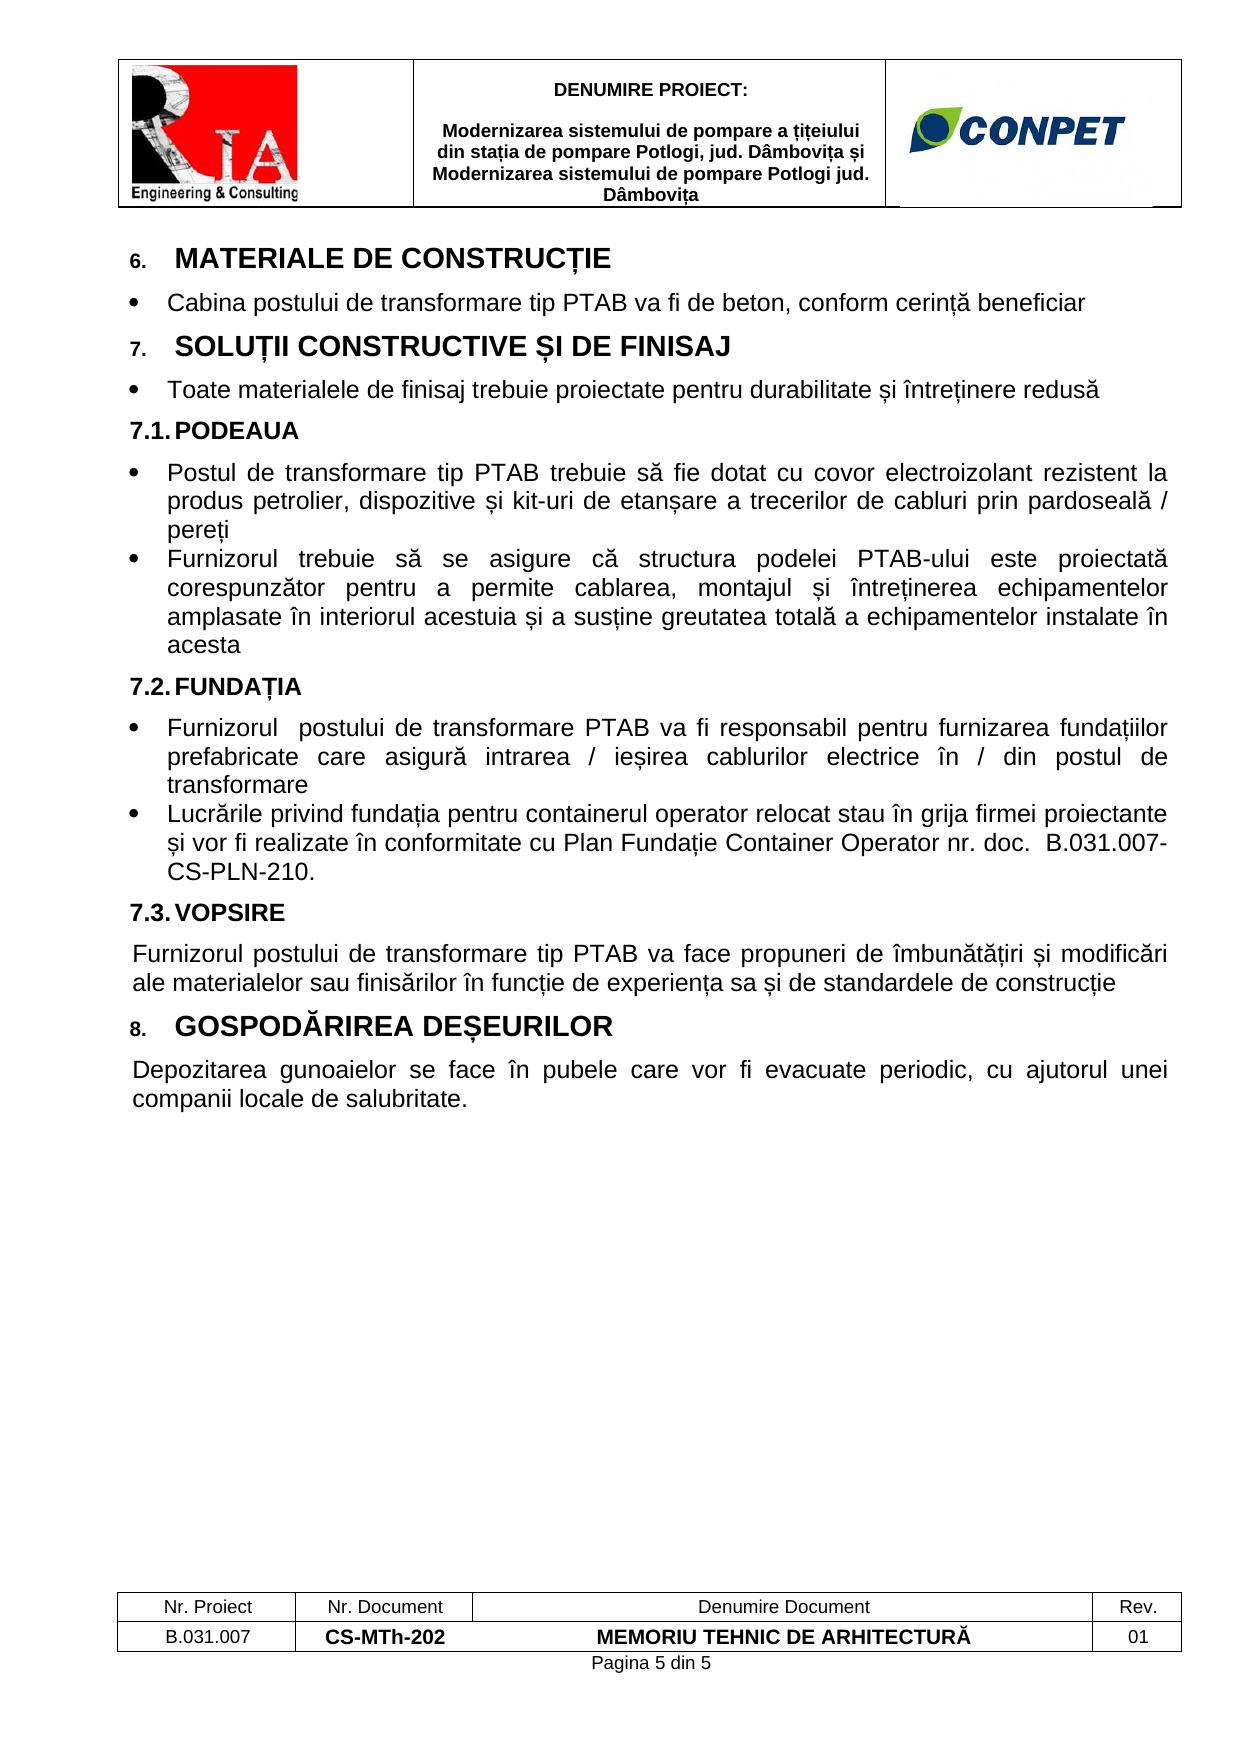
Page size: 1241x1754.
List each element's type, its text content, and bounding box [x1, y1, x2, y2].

picture [899, 60, 1153, 207]
table_cell VOPSIRE [118, 885, 1181, 939]
table_cell SOLUȚII CONSTRUCTIVE ȘI DE FINISAJ [118, 316, 1181, 375]
table_cell GOSPODĂRIREA DEȘEURILOR [118, 997, 1181, 1055]
table_cell Depozitarea gunoaielor se face în pubele care vor fi evacuate periodic, cu ajutorul unei companii locale de salubritate. [118, 1055, 1181, 1113]
table_cell Cabina postului de transformare tip PTAB va fi de beton, conform cerință beneficiar [118, 288, 1181, 316]
table_cell MATERIALE DE CONSTRUCȚIE [118, 229, 1181, 287]
table_cell Lucrările privind fundația pentru containerul operator relocat stau în grija firmei proiectante și vor fi realizate în conformitate cu Plan Fundație Container Operator nr. doc. B.031.007-CS-PLN-210. [118, 799, 1181, 885]
table_cell Furnizorul postului de transformare tip PTAB va face propuneri de îmbunătățiri și modificări ale materialelor sau finisărilor în funcție de experiența sa și de standardele de construcție [118, 939, 1181, 997]
table_cell PODEAUA [118, 404, 1181, 457]
table_cell Furnizorul postului de transformare PTAB va fi responsabil pentru furnizarea fundațiilor prefabricate care asigură intrarea / ieșirea cablurilor electrice în / din postul de transformare [118, 713, 1181, 799]
picture [132, 65, 298, 202]
table_cell Furnizorul trebuie să se asigure că structura podelei PTAB-ului este proiectată corespunzător pentru a permite cablarea, montajul și întreținerea echipamentelor amplasate în interiorul acestuia și a susține greutatea totală a echipamentelor instalate în acesta [118, 544, 1181, 659]
table_cell FUNDAȚIA [118, 659, 1181, 713]
table_cell Toate materialele de finisaj trebuie proiectate pentru durabilitate și întreținere redusă [118, 375, 1181, 404]
table_cell Postul de transformare tip PTAB trebuie să fie dotat cu covor electroizolant rezistent la produs petrolier, dispozitive și kit-uri de etanșare a trecerilor de cabluri prin pardoseală / pereți [118, 458, 1181, 544]
